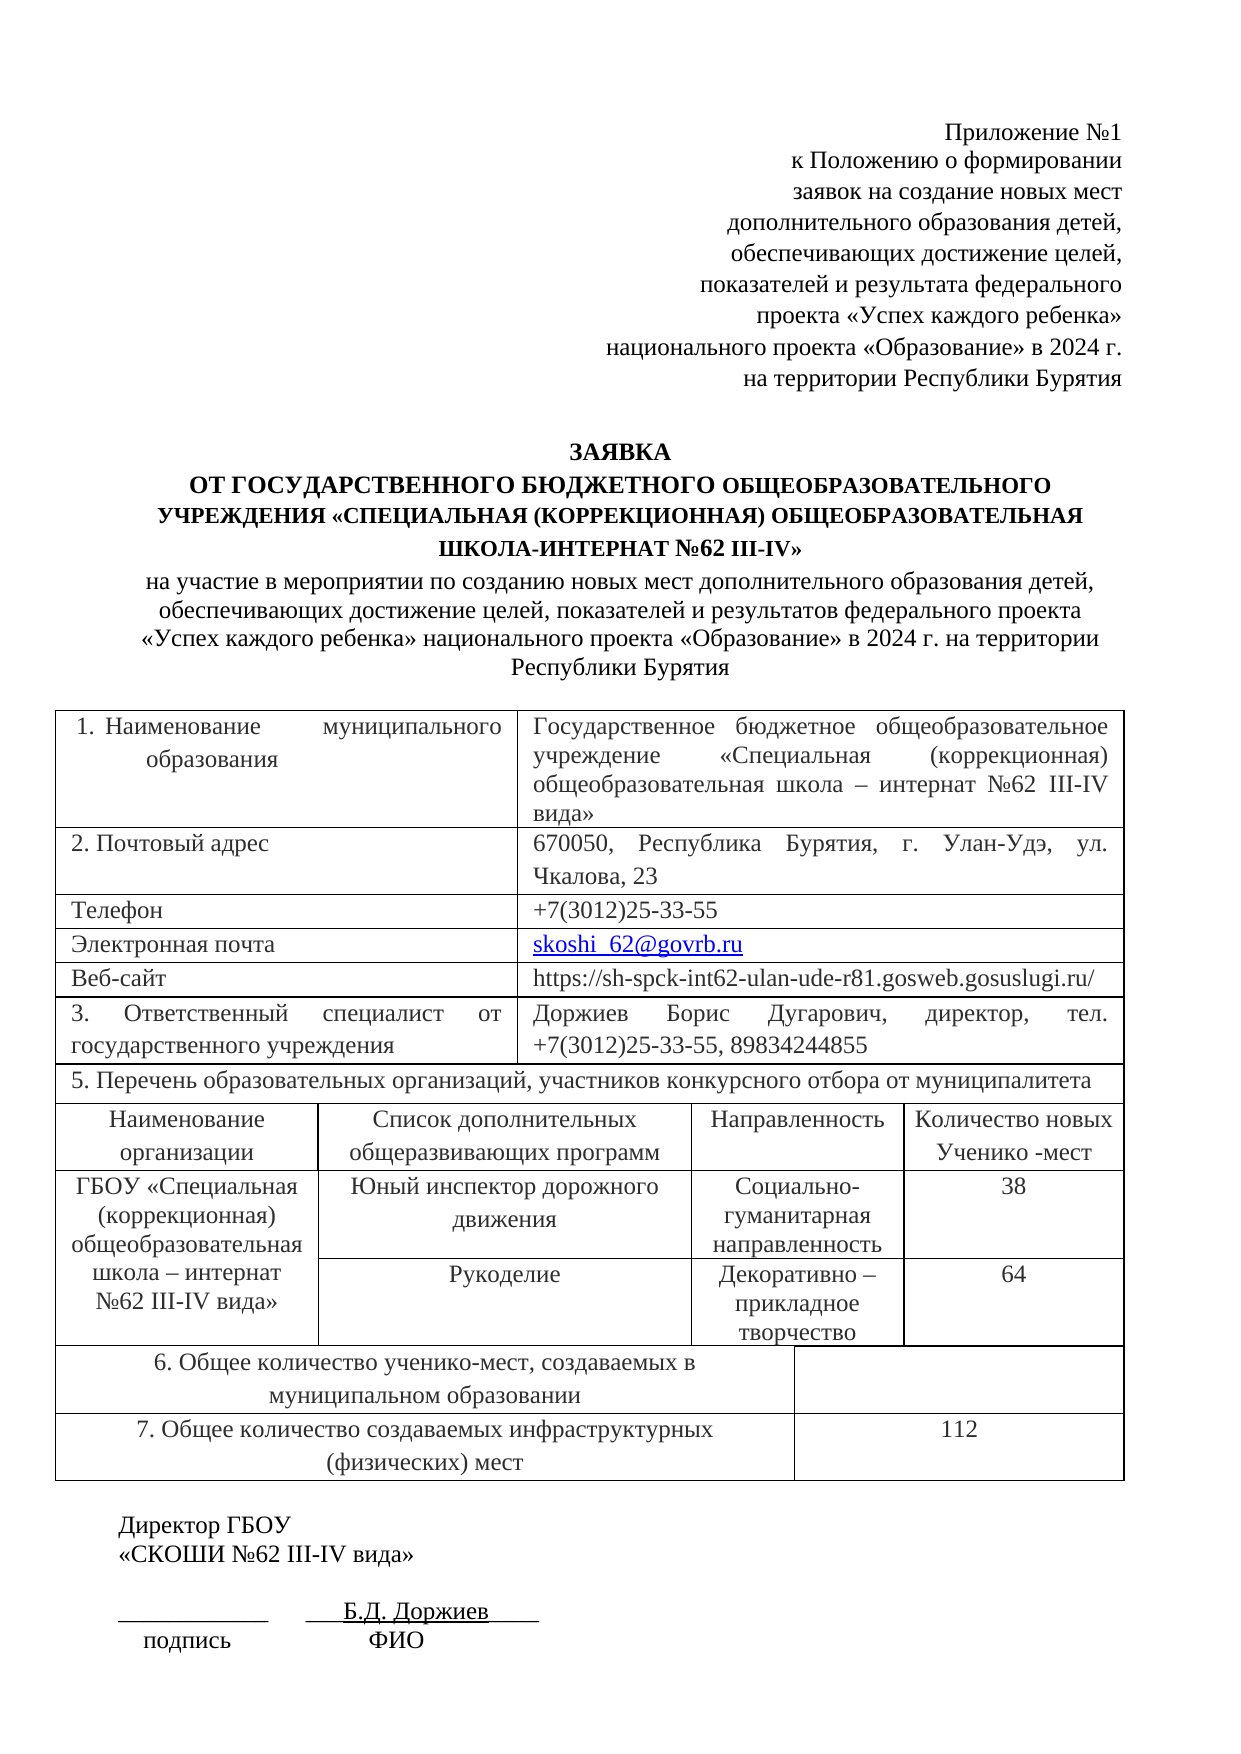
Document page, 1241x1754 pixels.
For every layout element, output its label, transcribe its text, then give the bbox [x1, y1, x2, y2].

table_cell Количество новых Ученико -мест [905, 1104, 1123, 1170]
table_cell Рукоделие [319, 1259, 691, 1345]
table_cell 2. Почтовый адрес [56, 828, 517, 893]
table_cell Телефон [56, 895, 517, 928]
table_header Государственное бюджетное общеобразовательное учреждение «Специальная (коррекционная) общеобразовательная школа – интернат №62 III-IV вида» [518, 711, 1123, 826]
table_cell 112 [795, 1414, 1123, 1480]
table_cell https://sh-spck-int62-ulan-ude-r81.gosweb.gosuslugi.ru/ [518, 963, 1123, 996]
table_cell 6. Общее количество ученико-мест, создаваемых в муниципальном образовании [56, 1346, 794, 1412]
text обеспечивающих достижение целей, [192, 238, 1122, 267]
text Приложение №1 [118, 117, 1122, 145]
table_cell Наименование организации [56, 1104, 317, 1170]
table_cell 670050, Республика Бурятия, г. Улан-Удэ, ул. Чкалова, 23 [518, 828, 1123, 893]
text показателей и результата федерального [192, 269, 1122, 298]
table_cell skoshi_62@govrb.ru [518, 929, 1123, 962]
text на территории Республики Бурятия [192, 363, 1122, 391]
text ОТ ГОСУДАРСТВЕННОГО БЮДЖЕТНОГО ОБЩЕОБРАЗОВАТЕЛЬНОГО УЧРЕЖДЕНИЯ «СПЕЦИАЛЬНАЯ (КОРРЕКЦИОННАЯ) ОБЩЕОБРАЗОВАТЕЛЬНАЯ ШКОЛА-ИНТЕРНАТ №62 III-IV» [118, 470, 1122, 562]
table_cell Электронная почта [56, 929, 517, 962]
text ____________ ___Б.Д. Доржиев____ [118, 1596, 1122, 1625]
text проекта «Успех каждого ребенка» [192, 301, 1122, 329]
text дополнительного образования детей, [192, 207, 1122, 236]
text «СКОШИ №62 III-IV вида» [118, 1539, 1122, 1567]
table_cell 7. Общее количество создаваемых инфраструктурных (физических) мест [56, 1414, 794, 1480]
text ЗАЯВКА [118, 437, 1122, 466]
text подпись ФИО [118, 1625, 1122, 1654]
table_cell 5. Перечень образовательных организаций, участников конкурсного отбора от муниципалитета [56, 1065, 1123, 1102]
table_header Наименование муниципального образования [56, 711, 517, 826]
text национального проекта «Образование» в 2024 г. [192, 332, 1122, 360]
table_cell Юный инспектор дорожного движения [319, 1171, 691, 1257]
text Директор ГБОУ [118, 1510, 1122, 1539]
table_cell Список дополнительных общеразвивающих программ [319, 1104, 691, 1170]
text на участие в мероприятии по созданию новых мест дополнительного образования детей, обеспечивающих достижение целей, показателей и результатов федерального проекта «Успех каждого ребенка» национального проекта «Образование» в 2024 г. на территории Республики Бурятия [118, 566, 1122, 681]
table_cell +7(3012)25-33-55 [518, 895, 1123, 928]
table_cell 38 [905, 1171, 1123, 1257]
table_cell 3. Ответственный специалист от государственного учреждения [56, 998, 517, 1063]
table_cell [795, 1347, 1123, 1412]
table_cell Веб-сайт [56, 963, 517, 996]
text заявок на создание новых мест [192, 176, 1122, 205]
table_cell Доржиев Борис Дугарович, директор, тел. +7(3012)25-33-55, 89834244855 [518, 998, 1123, 1063]
table_cell Декоративно – прикладное творчество [692, 1259, 903, 1345]
table_cell Социально-гуманитарная направленность [692, 1171, 903, 1257]
table_cell ГБОУ «Специальная (коррекционная) общеобразовательная школа – интернат №62 III-IV вида» [56, 1171, 318, 1345]
text к Положению о формировании [192, 145, 1122, 174]
table_cell 64 [905, 1259, 1123, 1345]
table_cell Направленность [692, 1104, 903, 1170]
